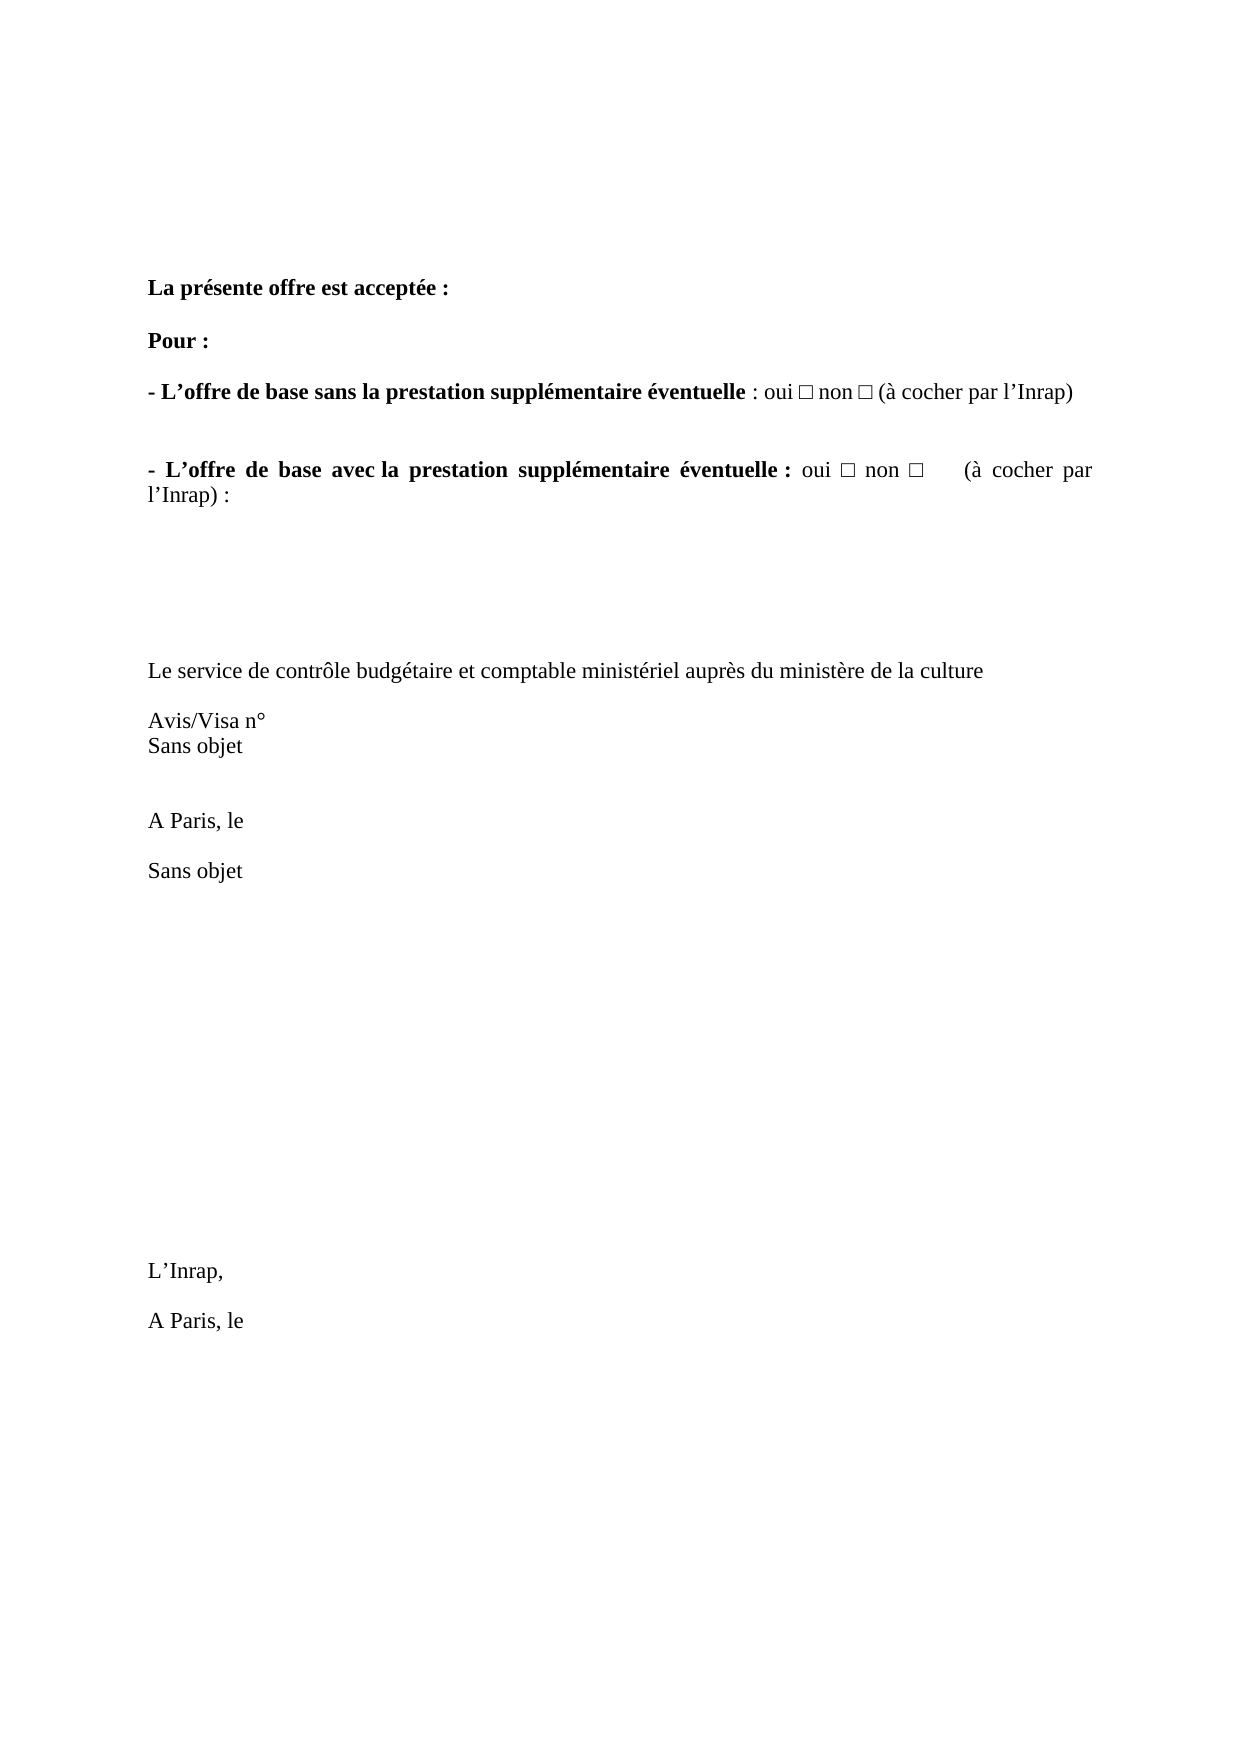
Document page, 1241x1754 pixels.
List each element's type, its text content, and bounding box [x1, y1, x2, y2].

text A Paris, le [148, 1308, 1093, 1333]
text Avis/Visa n° [148, 708, 1093, 733]
text L’Inrap, [148, 1258, 1093, 1283]
text - L’offre de base avec la prestation supplémentaire éventuelle : oui □ non □ (à cocher par l’Inrap) : [148, 457, 1093, 507]
text A Paris, le [148, 808, 1093, 833]
text Sans objet [148, 858, 1093, 883]
text Pour : [148, 327, 1093, 353]
text La présente offre est acceptée : [148, 274, 1093, 300]
text Le service de contrôle budgétaire et comptable ministériel auprès du ministère de la culture [148, 658, 1093, 683]
text - L’offre de base sans la prestation supplémentaire éventuelle : oui □ non □ (à cocher par l’Inrap) [148, 379, 1093, 404]
text Sans objet [148, 733, 1093, 758]
